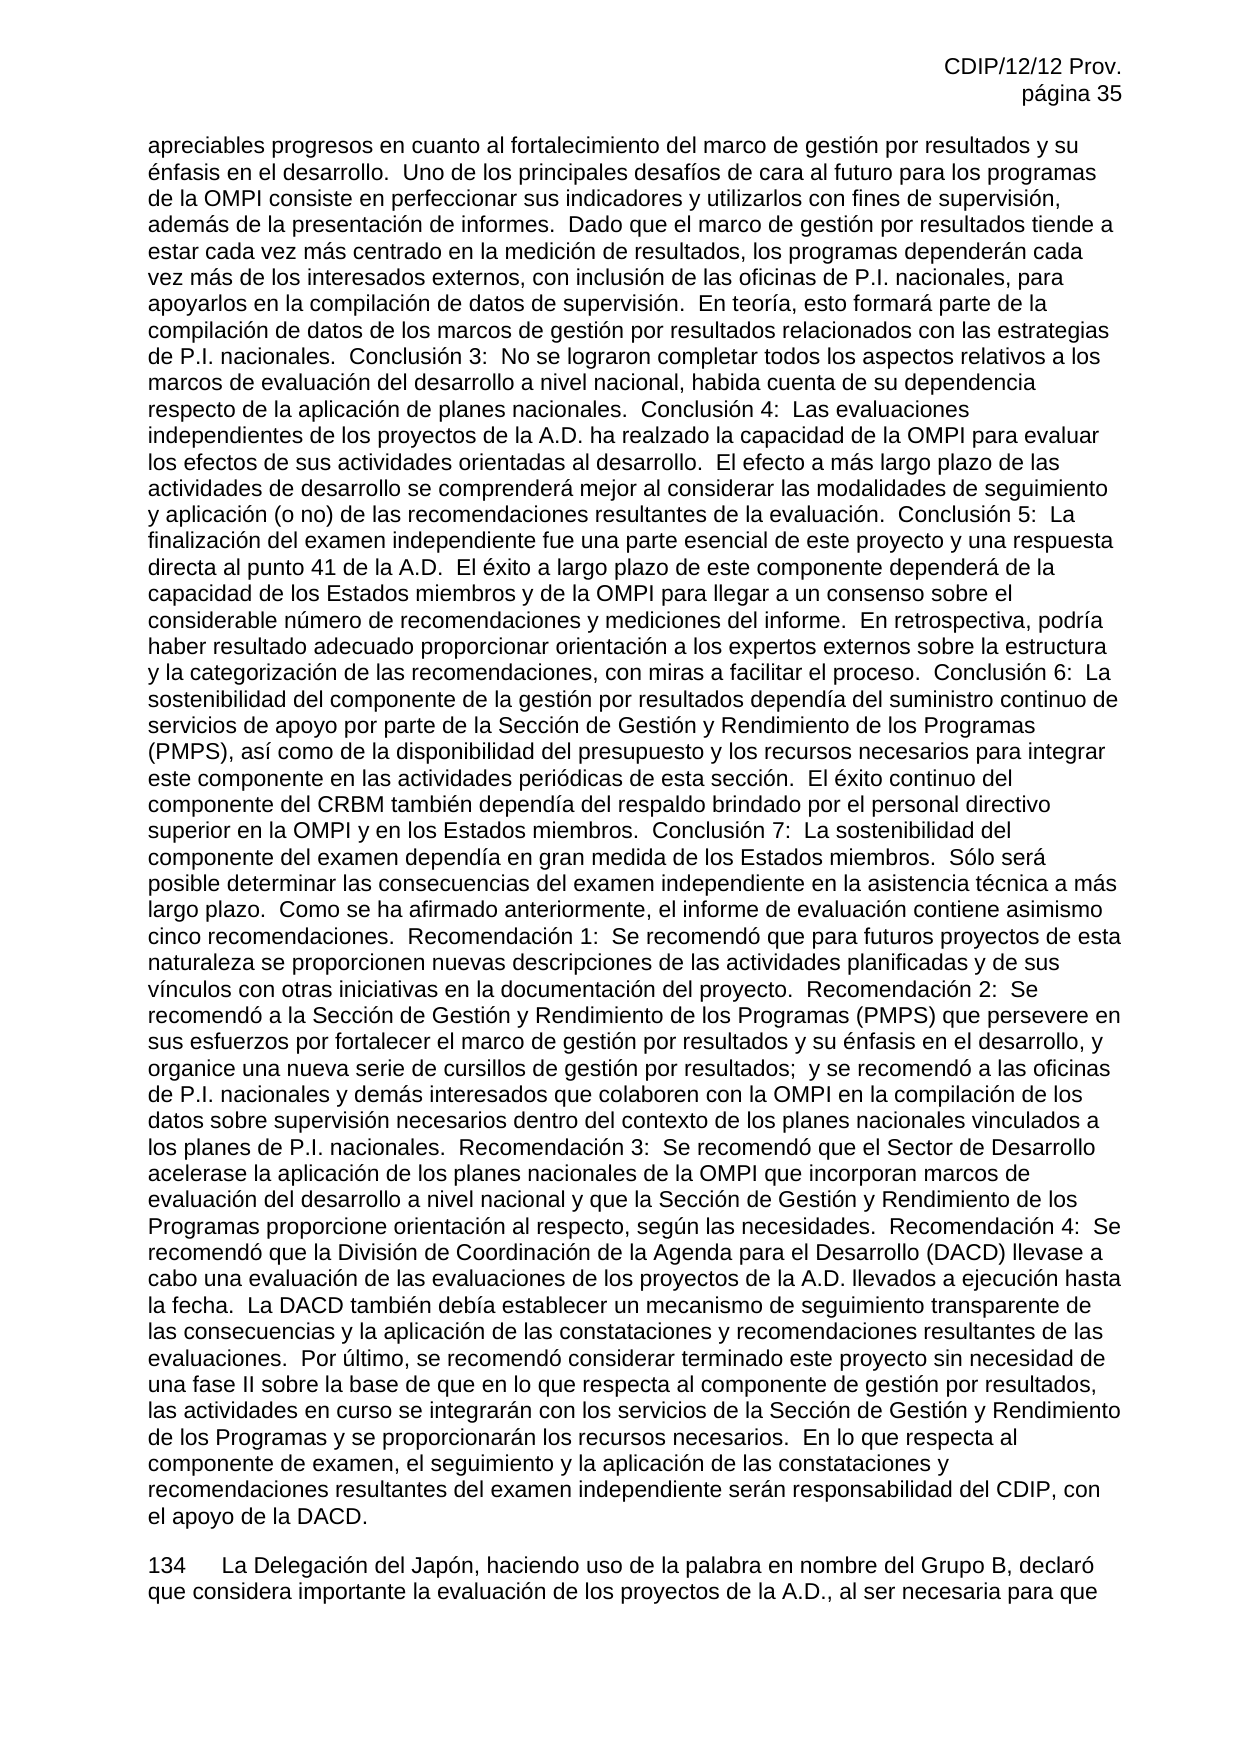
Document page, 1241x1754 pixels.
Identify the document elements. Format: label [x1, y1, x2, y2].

text [148, 1552, 1122, 1604]
list [148, 132, 1122, 1529]
